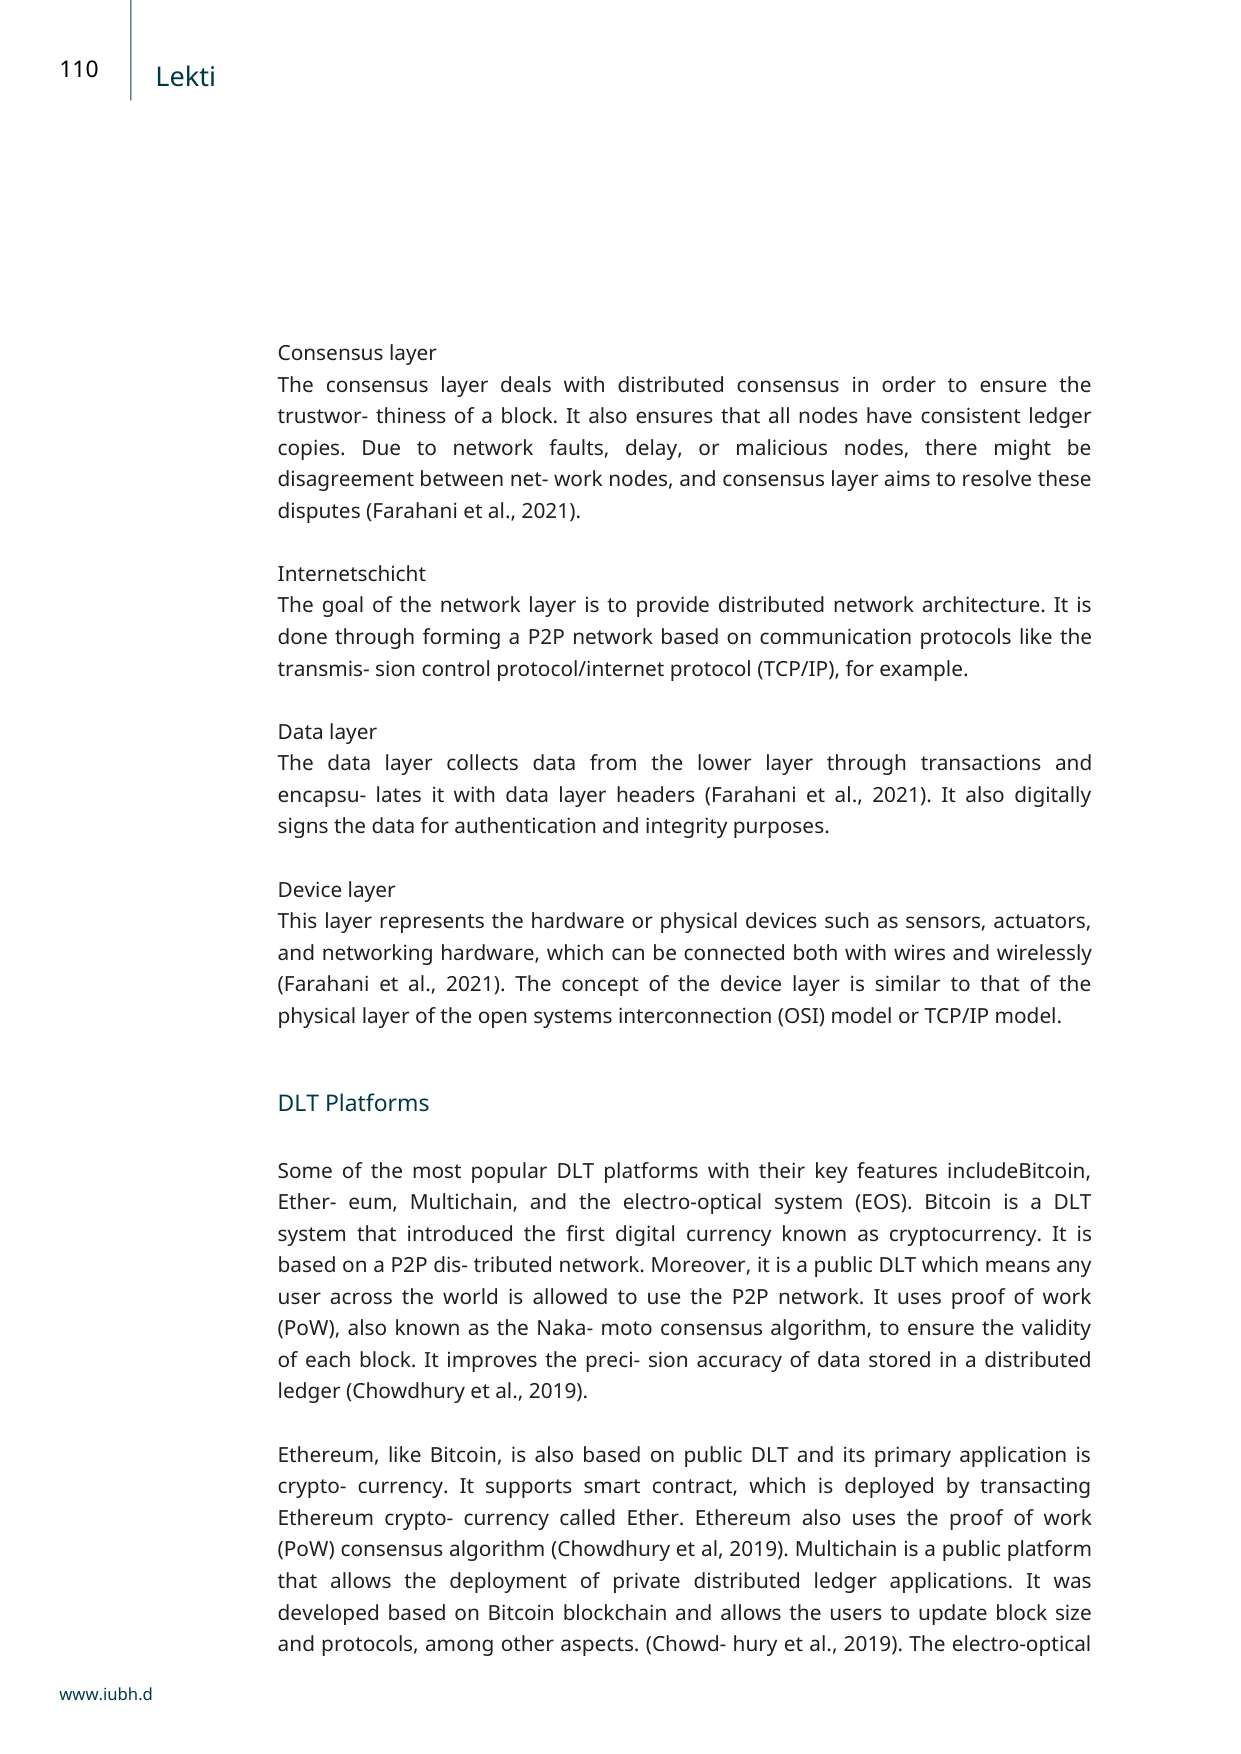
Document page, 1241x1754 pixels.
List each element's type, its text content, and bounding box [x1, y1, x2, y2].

picture [128, 1687, 132, 1700]
text The goal of the network layer is to provide distributed network architecture. It is done through forming a P2P network based on communication protocols like the transmis- sion control protocol/internet protocol (TCP/IP), for example. [277, 591, 1093, 682]
text Consensus layer [277, 338, 1198, 367]
text Some of the most popular DLT platforms with their key features includeBitcoin, Ether- eum, Multichain, and the electro-optical system (EOS). Bitcoin is a DLT system that introduced the ﬁrst digital currency known as cryptocurrency. It is based on a P2P dis- tributed network. Moreover, it is a public DLT which means any user across the world is allowed to use the P2P network. It uses proof of work (PoW), also known as the Naka- moto consensus algorithm, to ensure the validity of each block. It improves the preci- sion accuracy of data stored in a distributed ledger (Chowdhury et al., 2019). [277, 1156, 1093, 1405]
text The data layer collects data from the lower layer through transactions and encapsu- lates it with data layer headers (Farahani et al., 2021). It also digitally signs the data for authentication and integrity purposes. [277, 748, 1093, 840]
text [277, 1440, 1093, 1658]
text Data layer [277, 717, 1198, 745]
text The consensus layer deals with distributed consensus in order to ensure the trustwor- thiness of a block. It also ensures that all nodes have consistent ledger copies. Due to network faults, delay, or malicious nodes, there might be disagreement between net- work nodes, and consensus layer aims to resolve these disputes (Farahani et al., 2021). [277, 370, 1093, 524]
text Internetschicht [277, 559, 1198, 588]
text Device layer [277, 875, 1198, 903]
subtitle DLT Platforms [277, 1087, 1198, 1118]
text This layer represents the hardware or physical devices such as sensors, actuators, and networking hardware, which can be connected both with wires and wirelessly (Farahani et al., 2021). The concept of the device layer is similar to that of the physical layer of the open systems interconnection (OSI) model or TCP/IP model. [277, 906, 1093, 1029]
